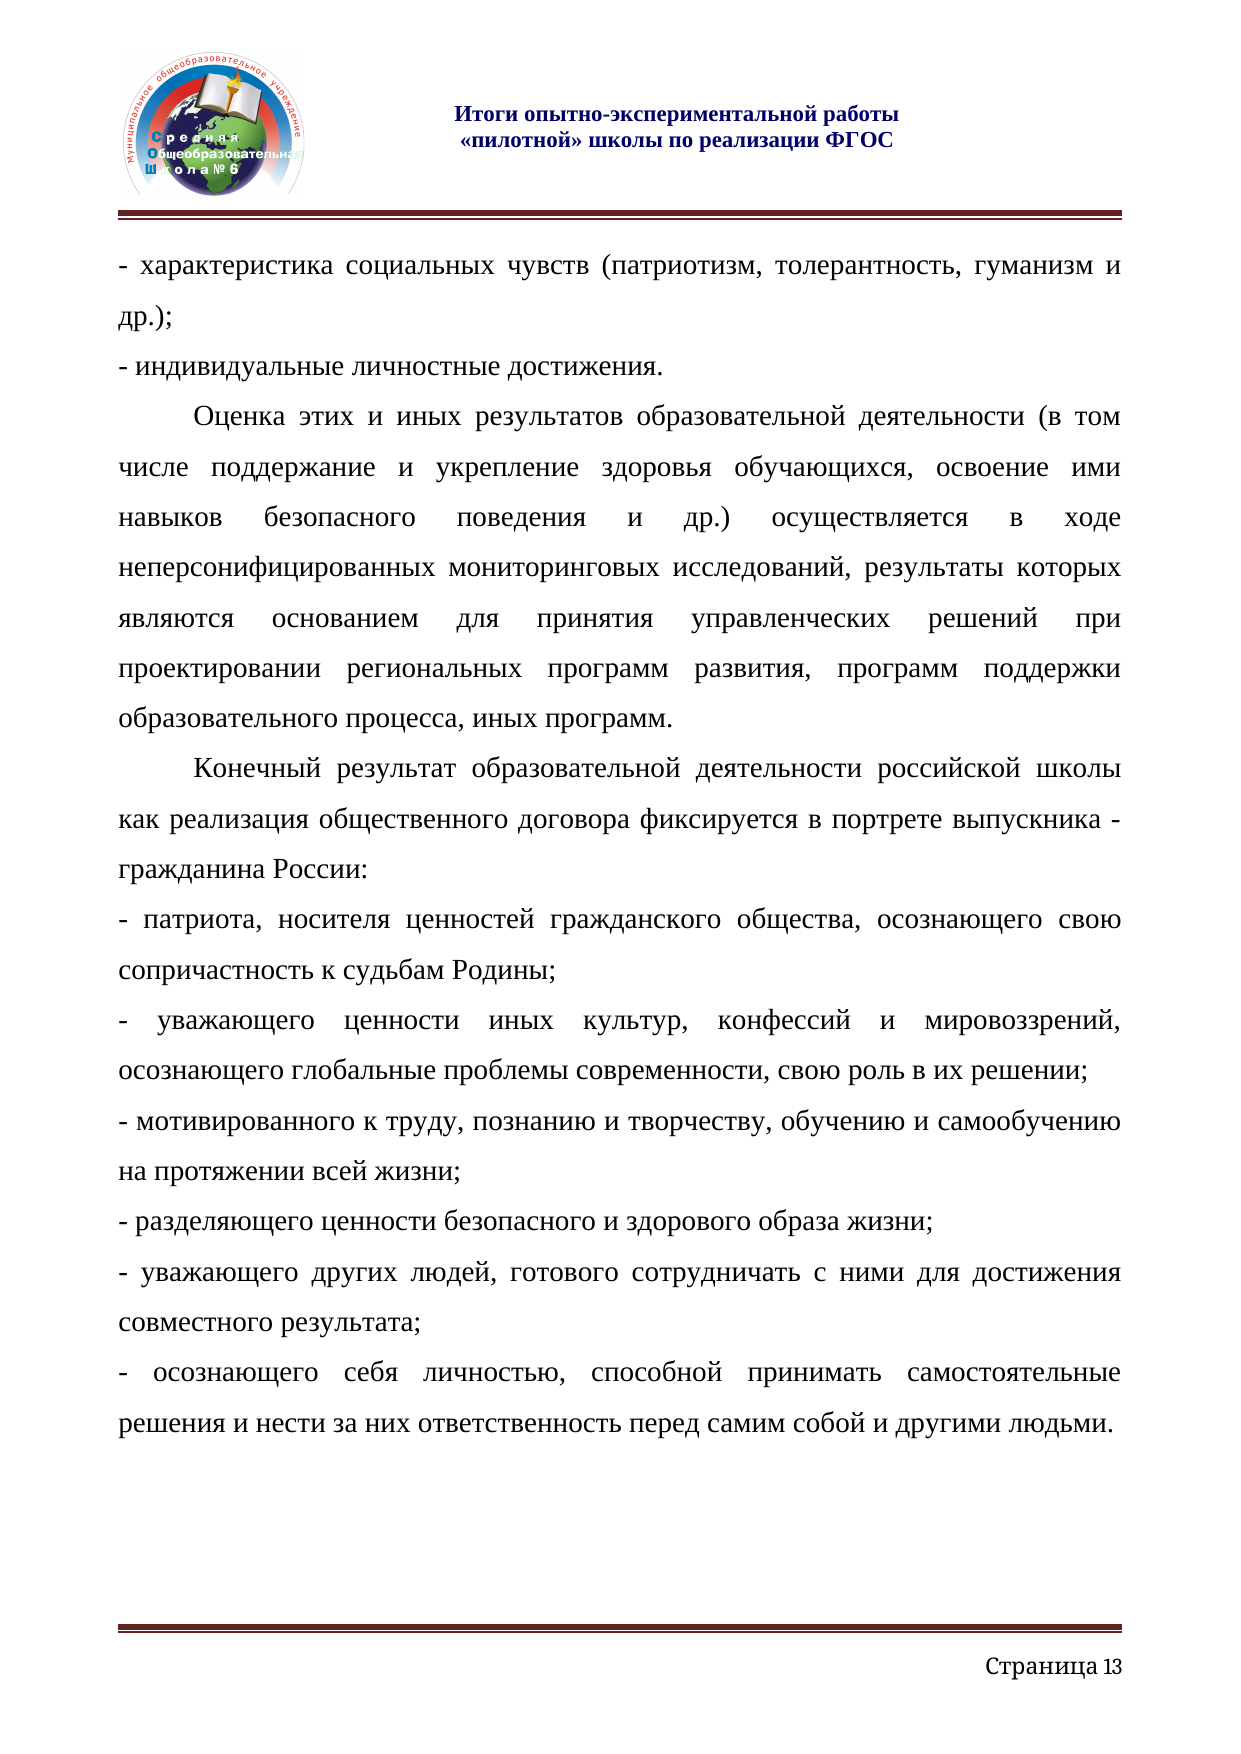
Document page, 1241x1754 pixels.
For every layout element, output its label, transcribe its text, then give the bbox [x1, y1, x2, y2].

text - индивидуальные личностные достижения. [118, 348, 1122, 382]
text - уважающего ценности иных культур, конфессий и мировоззрений, осознающего глобальные проблемы современности, свою роль в их решении; [118, 1002, 1122, 1086]
text - разделяющего ценности безопасного и здорового образа жизни; [118, 1203, 1122, 1237]
text - мотивированного к труду, познанию и творчеству, обучению и самообучению на протяжении всей жизни; [118, 1103, 1122, 1187]
picture [123, 52, 305, 199]
text Оценка этих и иных результатов образовательной деятельности (в том числе поддержание и укрепление здоровья обучающихся, освоение ими навыков безопасного поведения и др.) осуществляется в ходе неперсонифицированных мониторинговых исследований, результаты которых являются основанием для принятия управленческих решений при проектировании региональных программ развития, программ поддержки образовательного процесса, иных программ. [118, 398, 1122, 734]
text Конечный результат образовательной деятельности российской школы как реализация общественного договора фиксируется в портрете выпускника - гражданина России: [118, 751, 1122, 885]
text - патриота, носителя ценностей гражданского общества, осознающего свою сопричастность к судьбам Родины; [118, 902, 1122, 985]
text - осознающего себя личностью, способной принимать самостоятельные решения и нести за них ответственность перед самим собой и другими людьми. [118, 1354, 1122, 1438]
text - уважающего других людей, готового сотрудничать с ними для достижения совместного результата; [118, 1254, 1122, 1338]
text - характеристика социальных чувств (патриотизм, толерантность, гуманизм и др.); [118, 247, 1122, 331]
